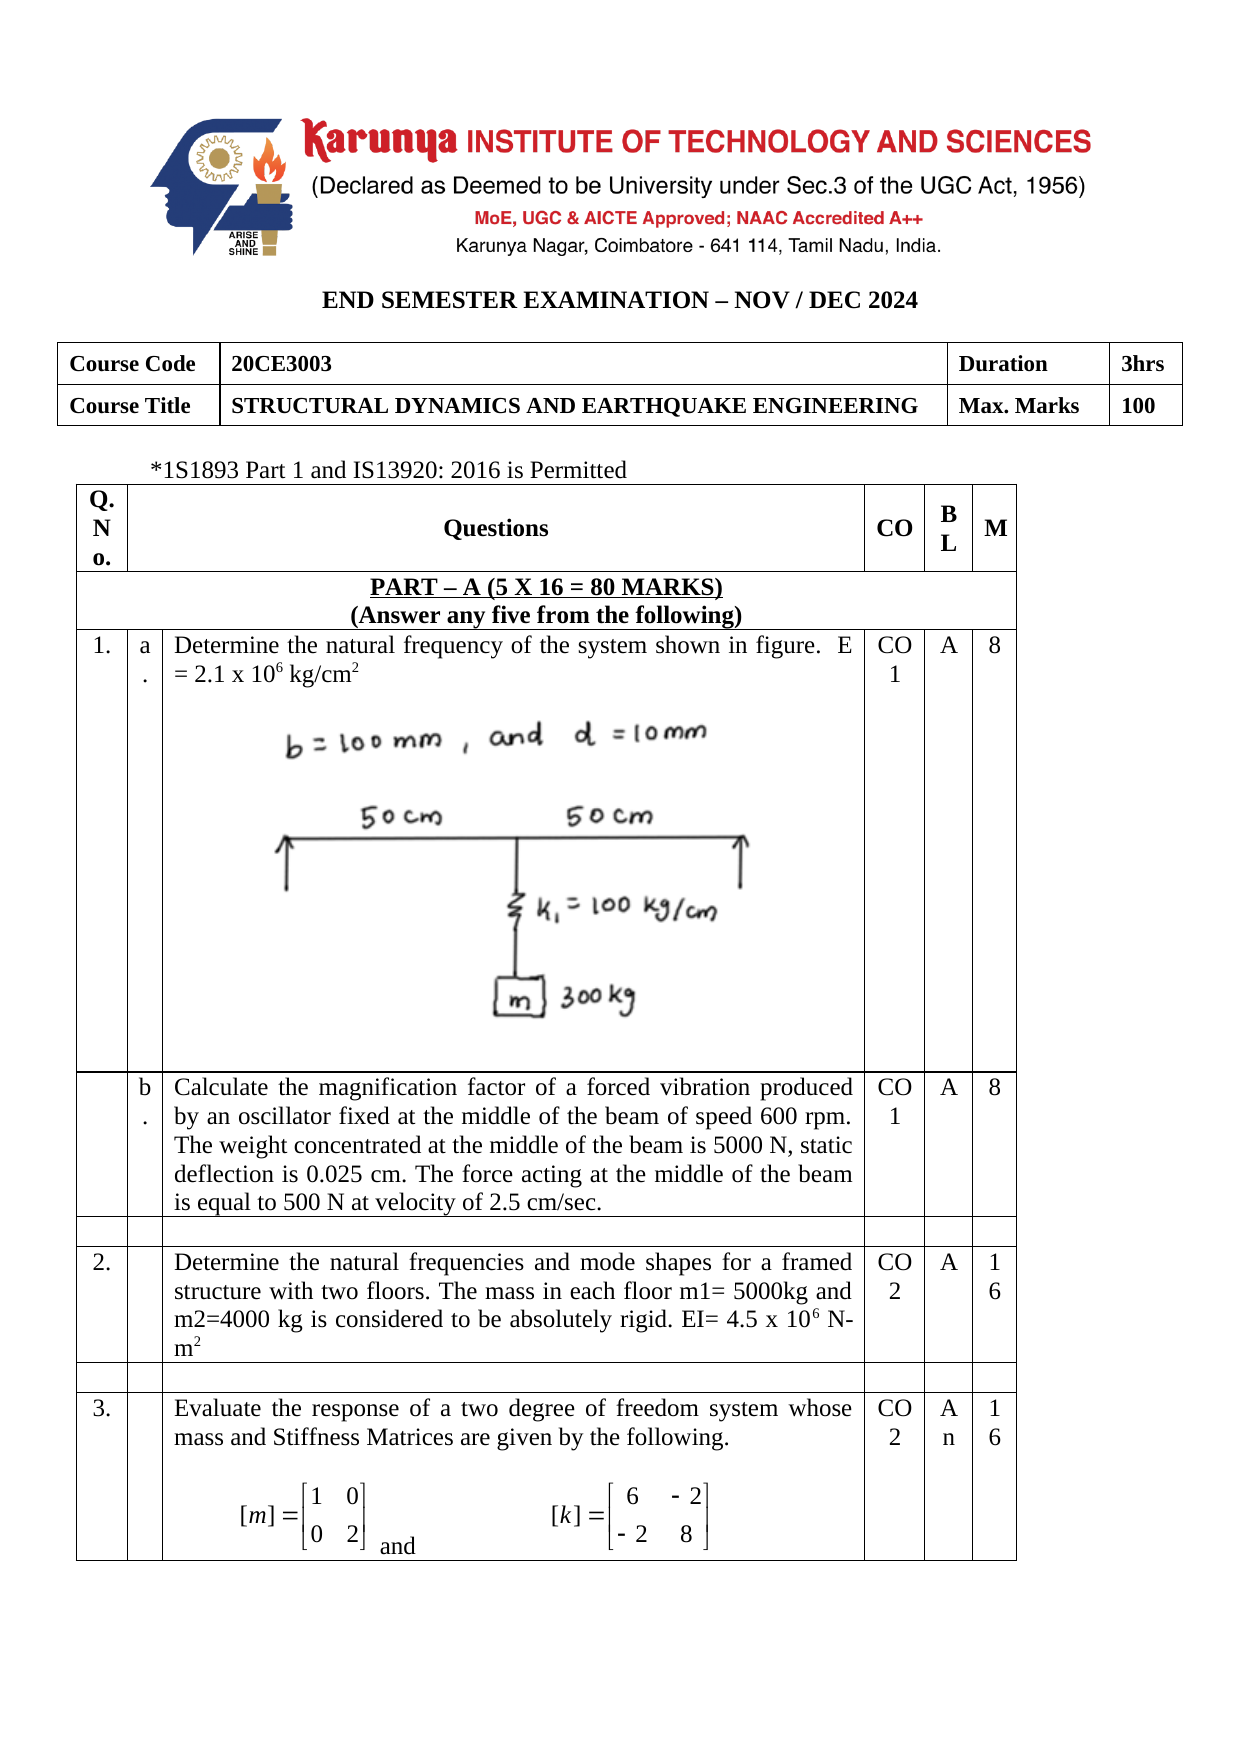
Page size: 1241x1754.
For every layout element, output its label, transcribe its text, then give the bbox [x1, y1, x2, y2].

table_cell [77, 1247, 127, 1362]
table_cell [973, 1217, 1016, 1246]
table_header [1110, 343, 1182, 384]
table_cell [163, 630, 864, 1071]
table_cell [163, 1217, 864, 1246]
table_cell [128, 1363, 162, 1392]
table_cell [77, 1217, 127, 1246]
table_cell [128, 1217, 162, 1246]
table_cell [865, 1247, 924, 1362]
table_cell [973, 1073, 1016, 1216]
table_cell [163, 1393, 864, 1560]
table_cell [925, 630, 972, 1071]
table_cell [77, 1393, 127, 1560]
text *1S1893 Part 1 and IS13920: 2016 is Permitted [150, 455, 1090, 483]
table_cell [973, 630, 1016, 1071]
text END SEMESTER EXAMINATION – NOV / DEC 2024 [150, 285, 1090, 313]
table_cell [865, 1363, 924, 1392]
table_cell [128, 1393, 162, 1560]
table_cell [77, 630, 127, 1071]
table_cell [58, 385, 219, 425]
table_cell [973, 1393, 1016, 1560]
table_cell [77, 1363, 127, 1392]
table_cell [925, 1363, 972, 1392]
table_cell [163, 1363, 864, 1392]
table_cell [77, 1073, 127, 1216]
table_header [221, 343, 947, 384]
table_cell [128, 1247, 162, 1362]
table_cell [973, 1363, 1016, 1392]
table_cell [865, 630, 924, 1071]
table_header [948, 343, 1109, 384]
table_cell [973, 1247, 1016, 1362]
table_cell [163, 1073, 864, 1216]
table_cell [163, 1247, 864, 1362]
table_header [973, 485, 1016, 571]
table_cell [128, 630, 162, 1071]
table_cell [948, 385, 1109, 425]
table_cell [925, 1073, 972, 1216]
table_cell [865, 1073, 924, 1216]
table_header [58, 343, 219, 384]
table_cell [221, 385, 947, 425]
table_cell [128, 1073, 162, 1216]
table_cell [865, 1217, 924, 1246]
picture [150, 118, 1091, 256]
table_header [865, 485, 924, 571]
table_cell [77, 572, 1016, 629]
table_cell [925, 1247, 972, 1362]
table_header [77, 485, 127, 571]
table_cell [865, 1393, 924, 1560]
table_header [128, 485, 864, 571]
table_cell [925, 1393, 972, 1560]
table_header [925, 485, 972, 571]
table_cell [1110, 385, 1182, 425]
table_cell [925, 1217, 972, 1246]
